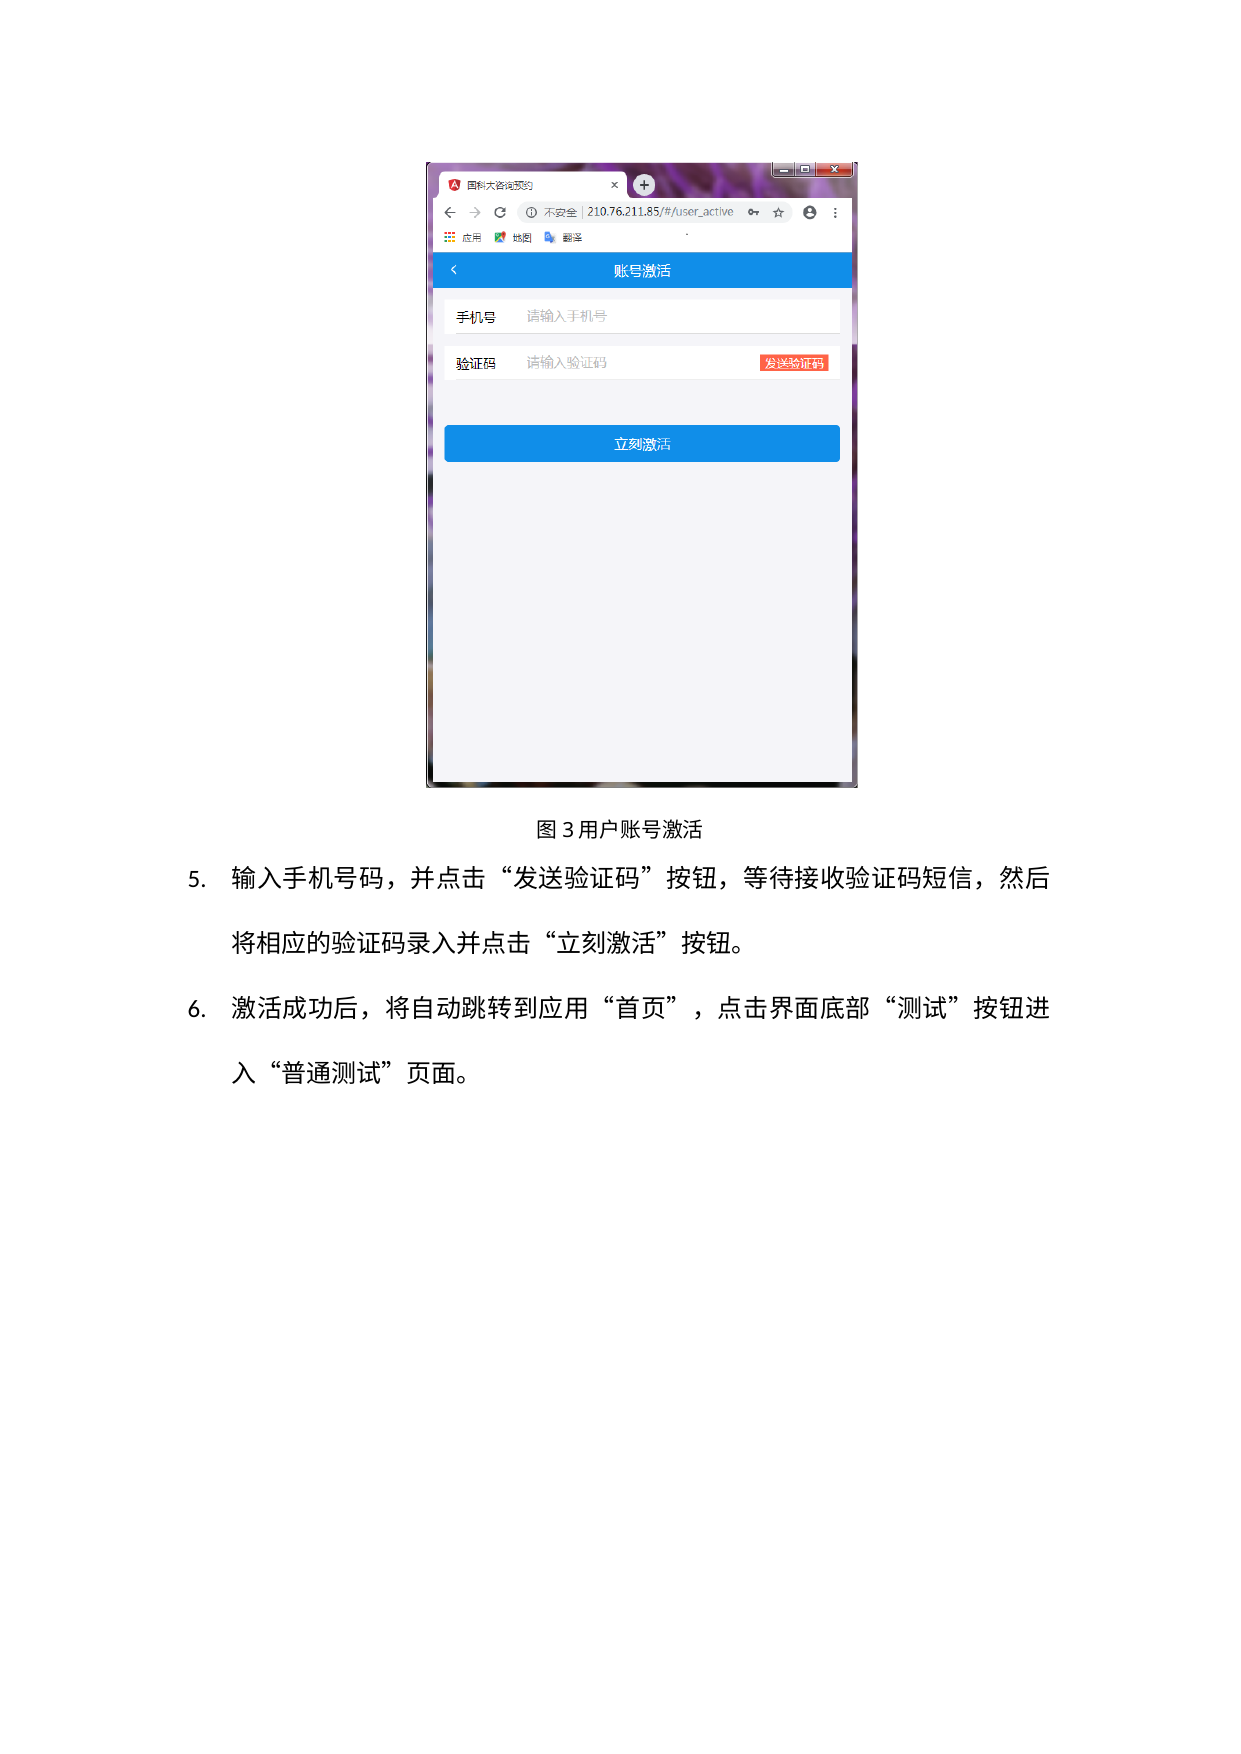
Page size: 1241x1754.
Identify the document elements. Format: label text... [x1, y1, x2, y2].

list 输入手机号码，并点击“发送验证码”按钮，等待接收验证码短信，然后将相应的验证码录入并点击“立刻激活”按钮。 [187, 844, 1053, 974]
list 激活成功后，将自动跳转到应用“首页”，点击界面底部“测试”按钮进入“普通测试”页面。 [187, 974, 1053, 1104]
text 图 3 用户账号激活 [187, 812, 1053, 844]
picture [426, 162, 858, 788]
